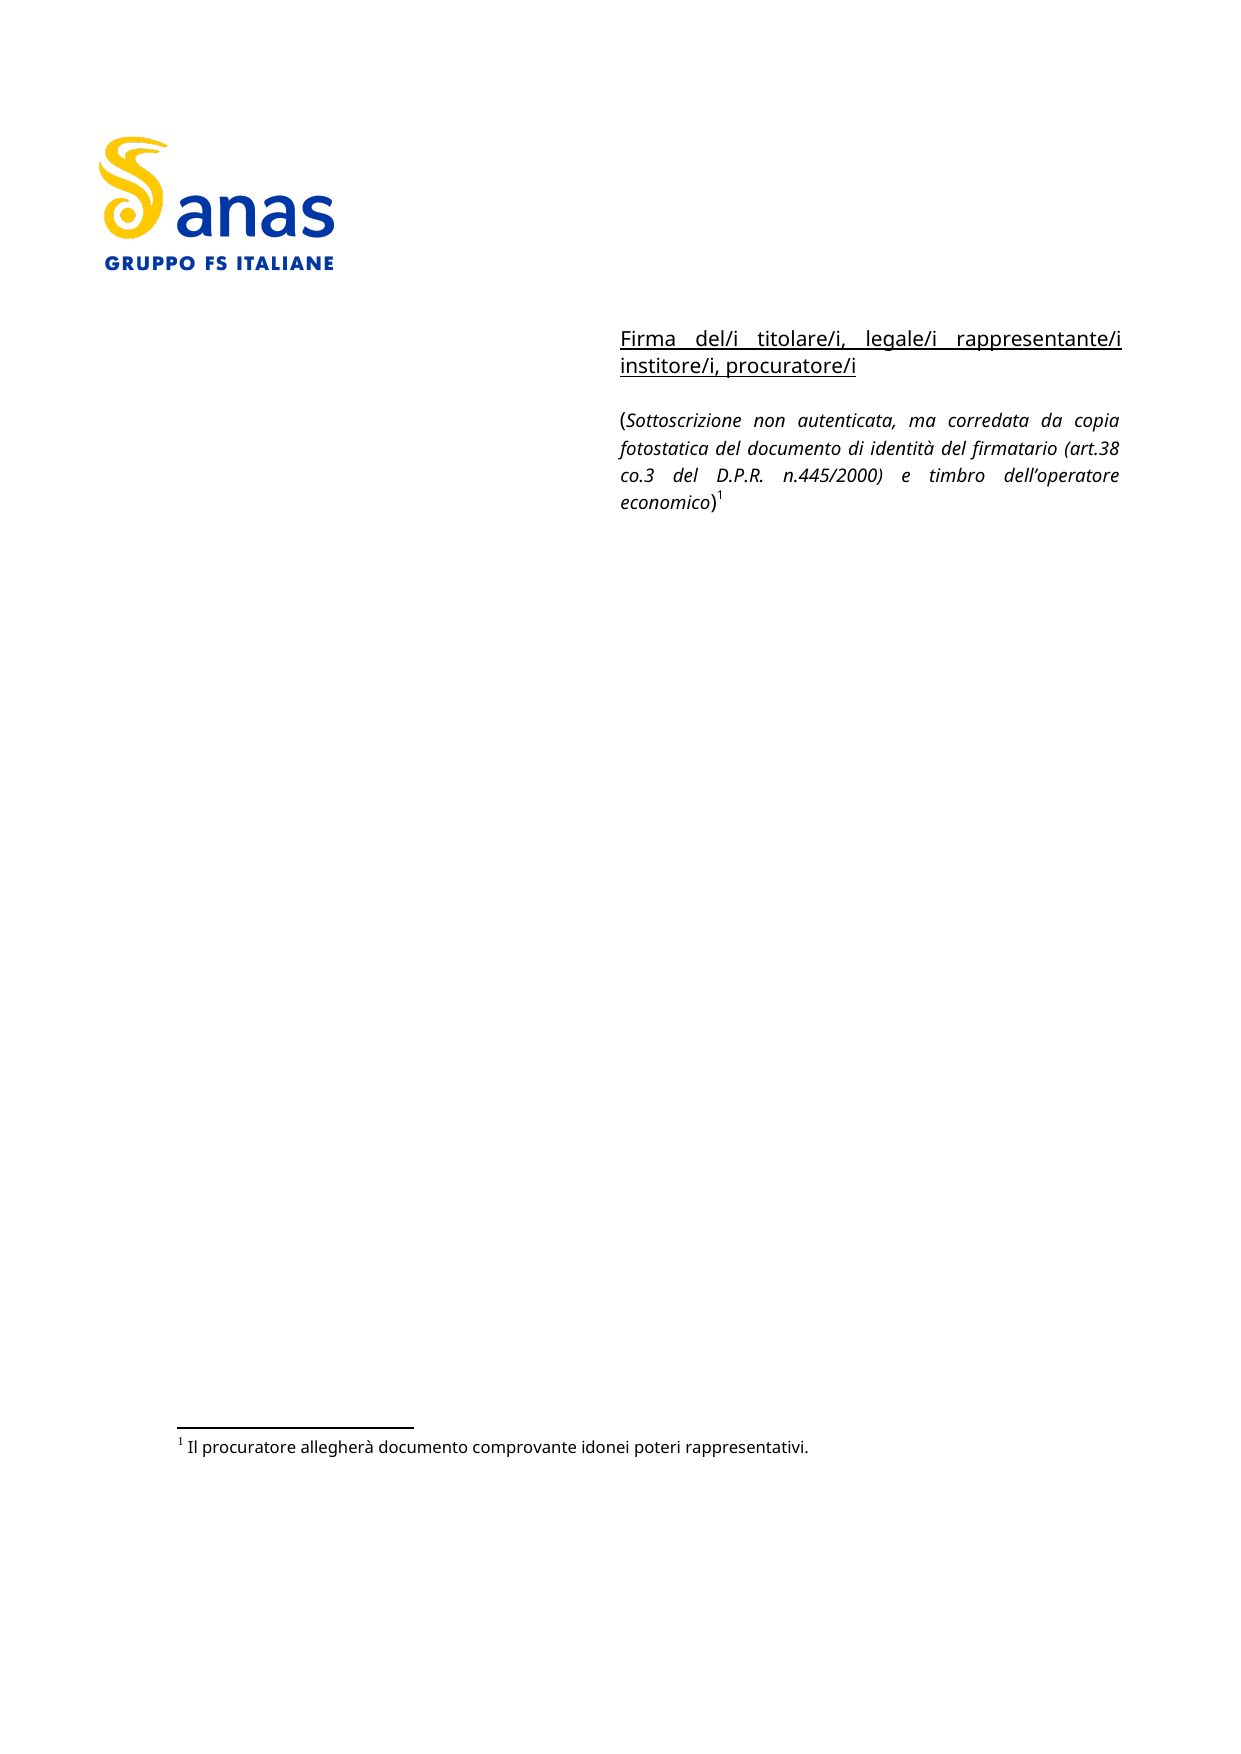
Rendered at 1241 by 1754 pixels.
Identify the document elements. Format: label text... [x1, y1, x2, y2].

text (Sottoscrizione non autenticata, ma corredata da copia fotostatica del documento di identità del firmatario (art.38 co.3 del D.P.R. n.445/2000) e timbro dell’operatore economico) [619, 406, 1122, 514]
picture [1, 1, 923, 308]
text Firma del/i titolare/i, legale/i rappresentante/i institore/i, procuratore/i [620, 350, 1122, 379]
text Firma del/i titolare/i, legale/i rappresentante/i institore/i, procuratore/i [620, 325, 1122, 348]
